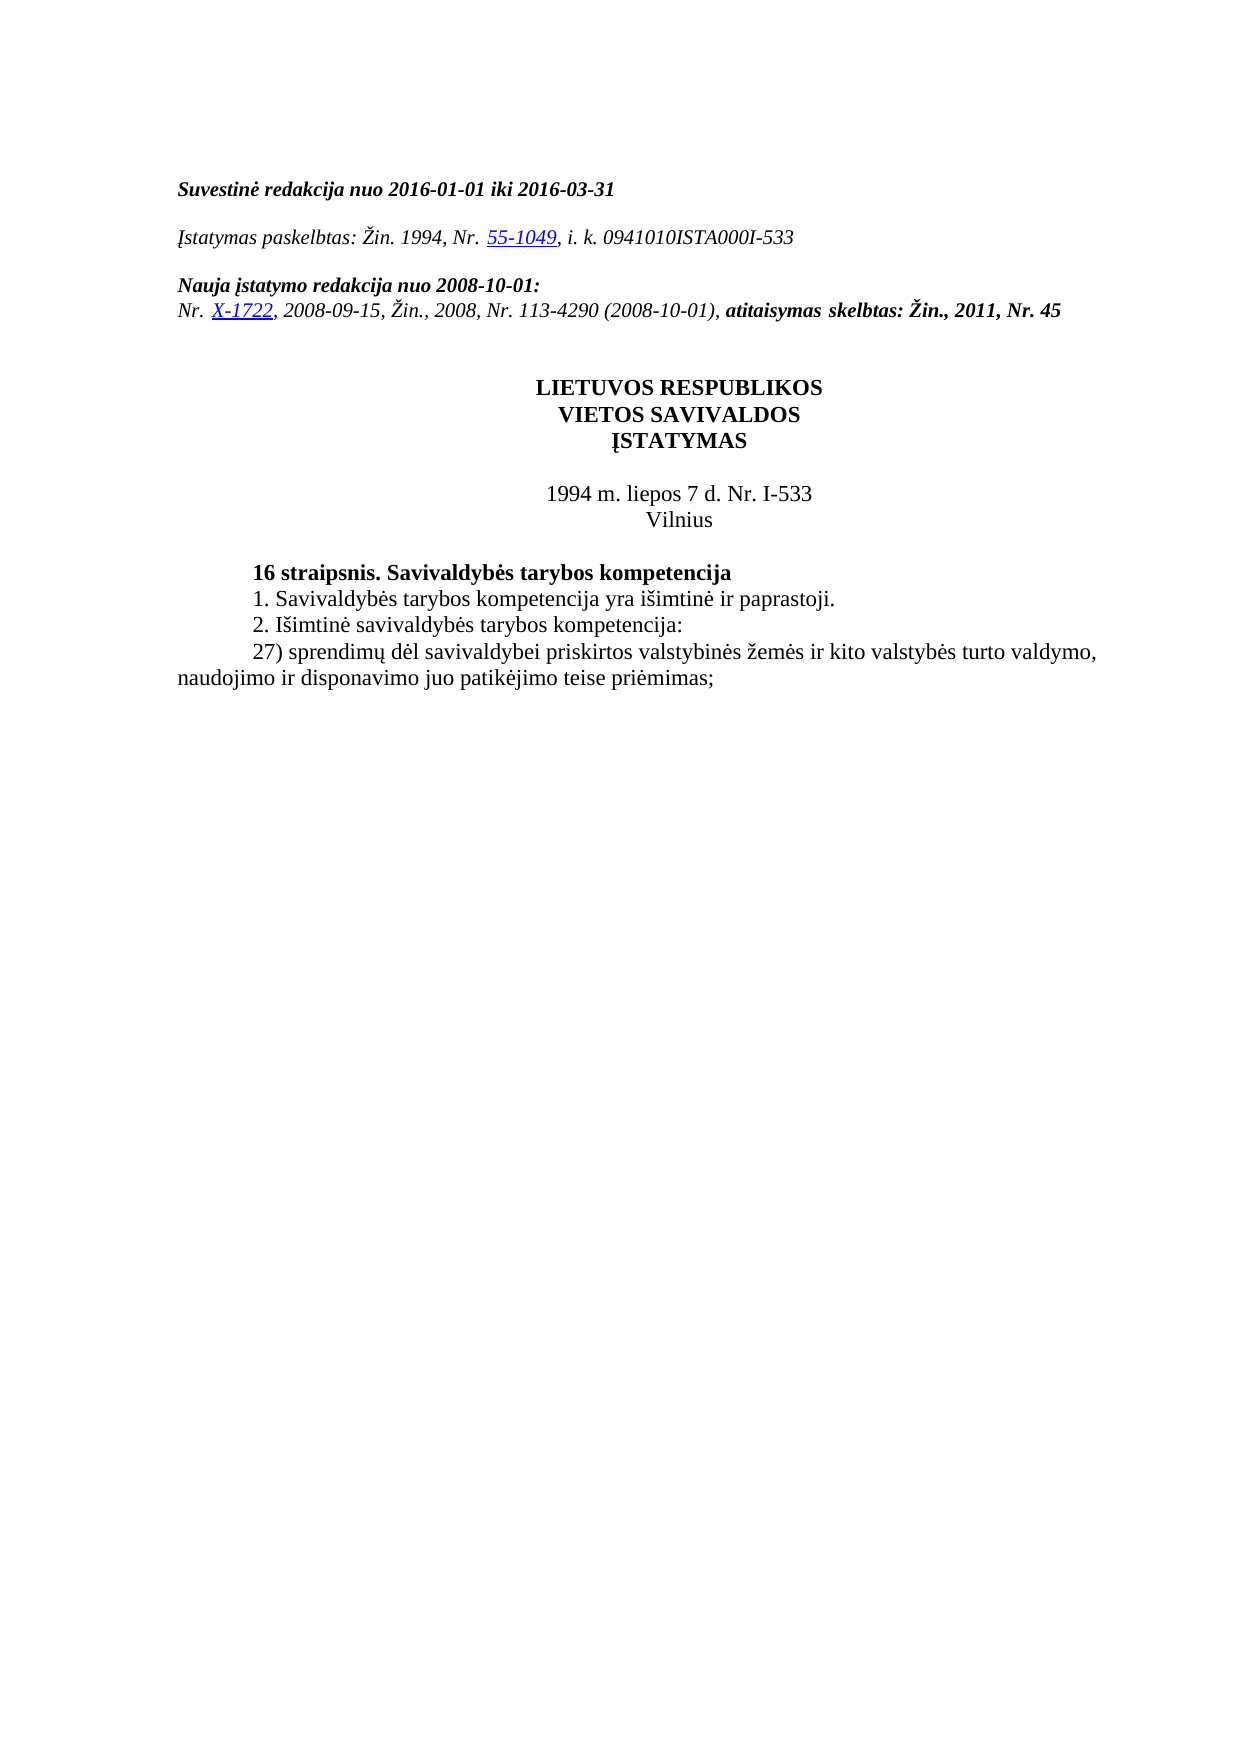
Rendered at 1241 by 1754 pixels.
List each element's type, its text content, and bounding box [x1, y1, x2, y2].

text 1. Savivaldybės tarybos kompetencija yra išimtinė ir paprastoji. [177, 585, 1181, 611]
text LIETUVOS RESPUBLIKOS [177, 374, 1181, 401]
text Nauja įstatymo redakcija nuo 2008-10-01: [177, 273, 1181, 297]
text ĮSTATYMAS [177, 427, 1181, 453]
text VIETOS SAVIVALDOS [177, 401, 1181, 427]
text Suvestinė redakcija nuo 2016-01-01 iki 2016-03-31 [177, 177, 1181, 201]
text 1994 m. liepos 7 d. Nr. I-533 [177, 480, 1181, 506]
text Įstatymas paskelbtas: Žin. 1994, Nr. 55-1049, i. k. 0941010ISTA000I-533 [177, 225, 1181, 249]
text 27) sprendimų dėl savivaldybei priskirtos valstybinės žemės ir kito valstybės turto valdymo, naudojimo ir disponavimo juo patikėjimo teise priėmimas; [177, 638, 1181, 691]
text Vilnius [177, 506, 1181, 532]
text 2. Išimtinė savivaldybės tarybos kompetencija: [177, 611, 1181, 638]
text Nr. X-1722, 2008-09-15, Žin., 2008, Nr. 113-4290 (2008-10-01), atitaisymas skelbtas: Žin., 2011, Nr. 45 [177, 297, 1181, 322]
text 16 straipsnis. Savivaldybės tarybos kompetencija [177, 559, 1181, 585]
